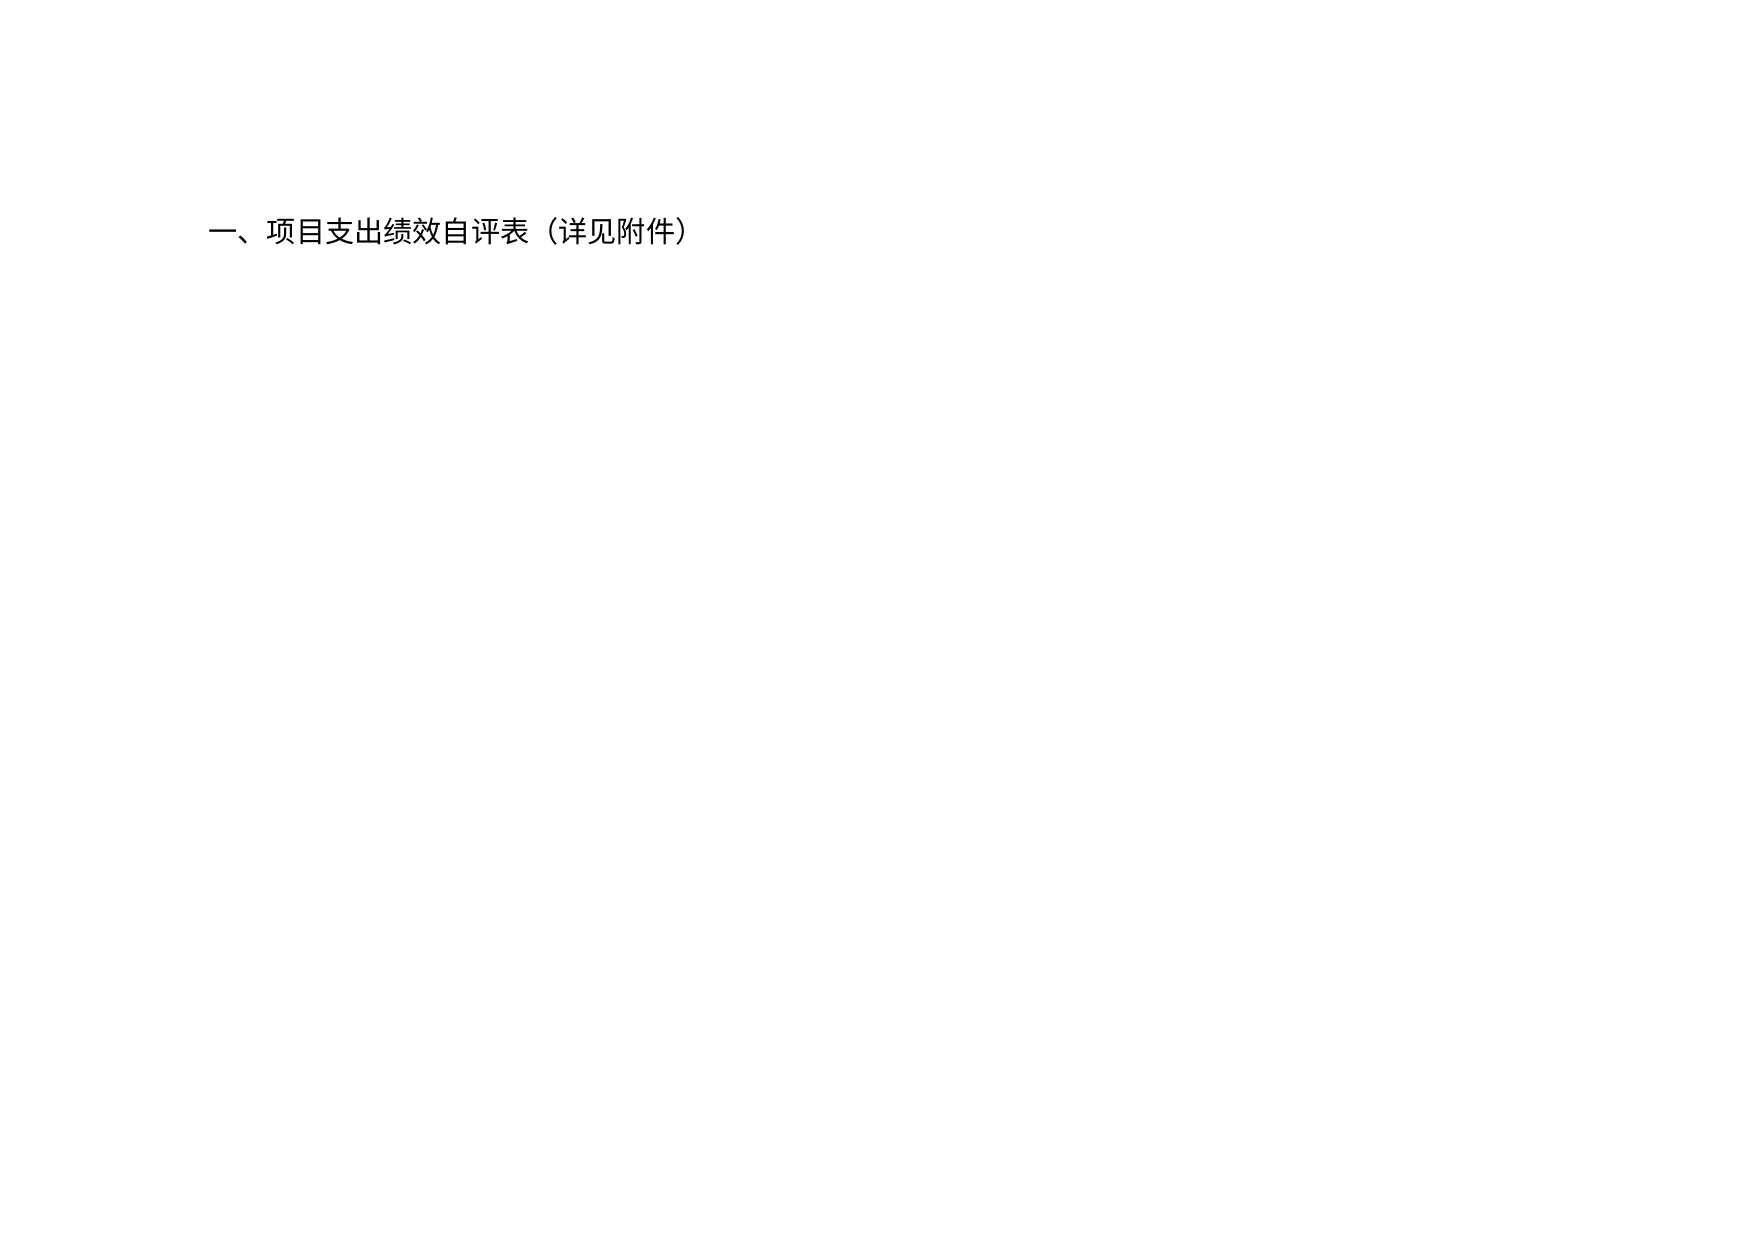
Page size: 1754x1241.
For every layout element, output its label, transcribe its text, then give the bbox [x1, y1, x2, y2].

text 一、项目支出绩效自评表（详见附件） [150, 198, 1604, 263]
